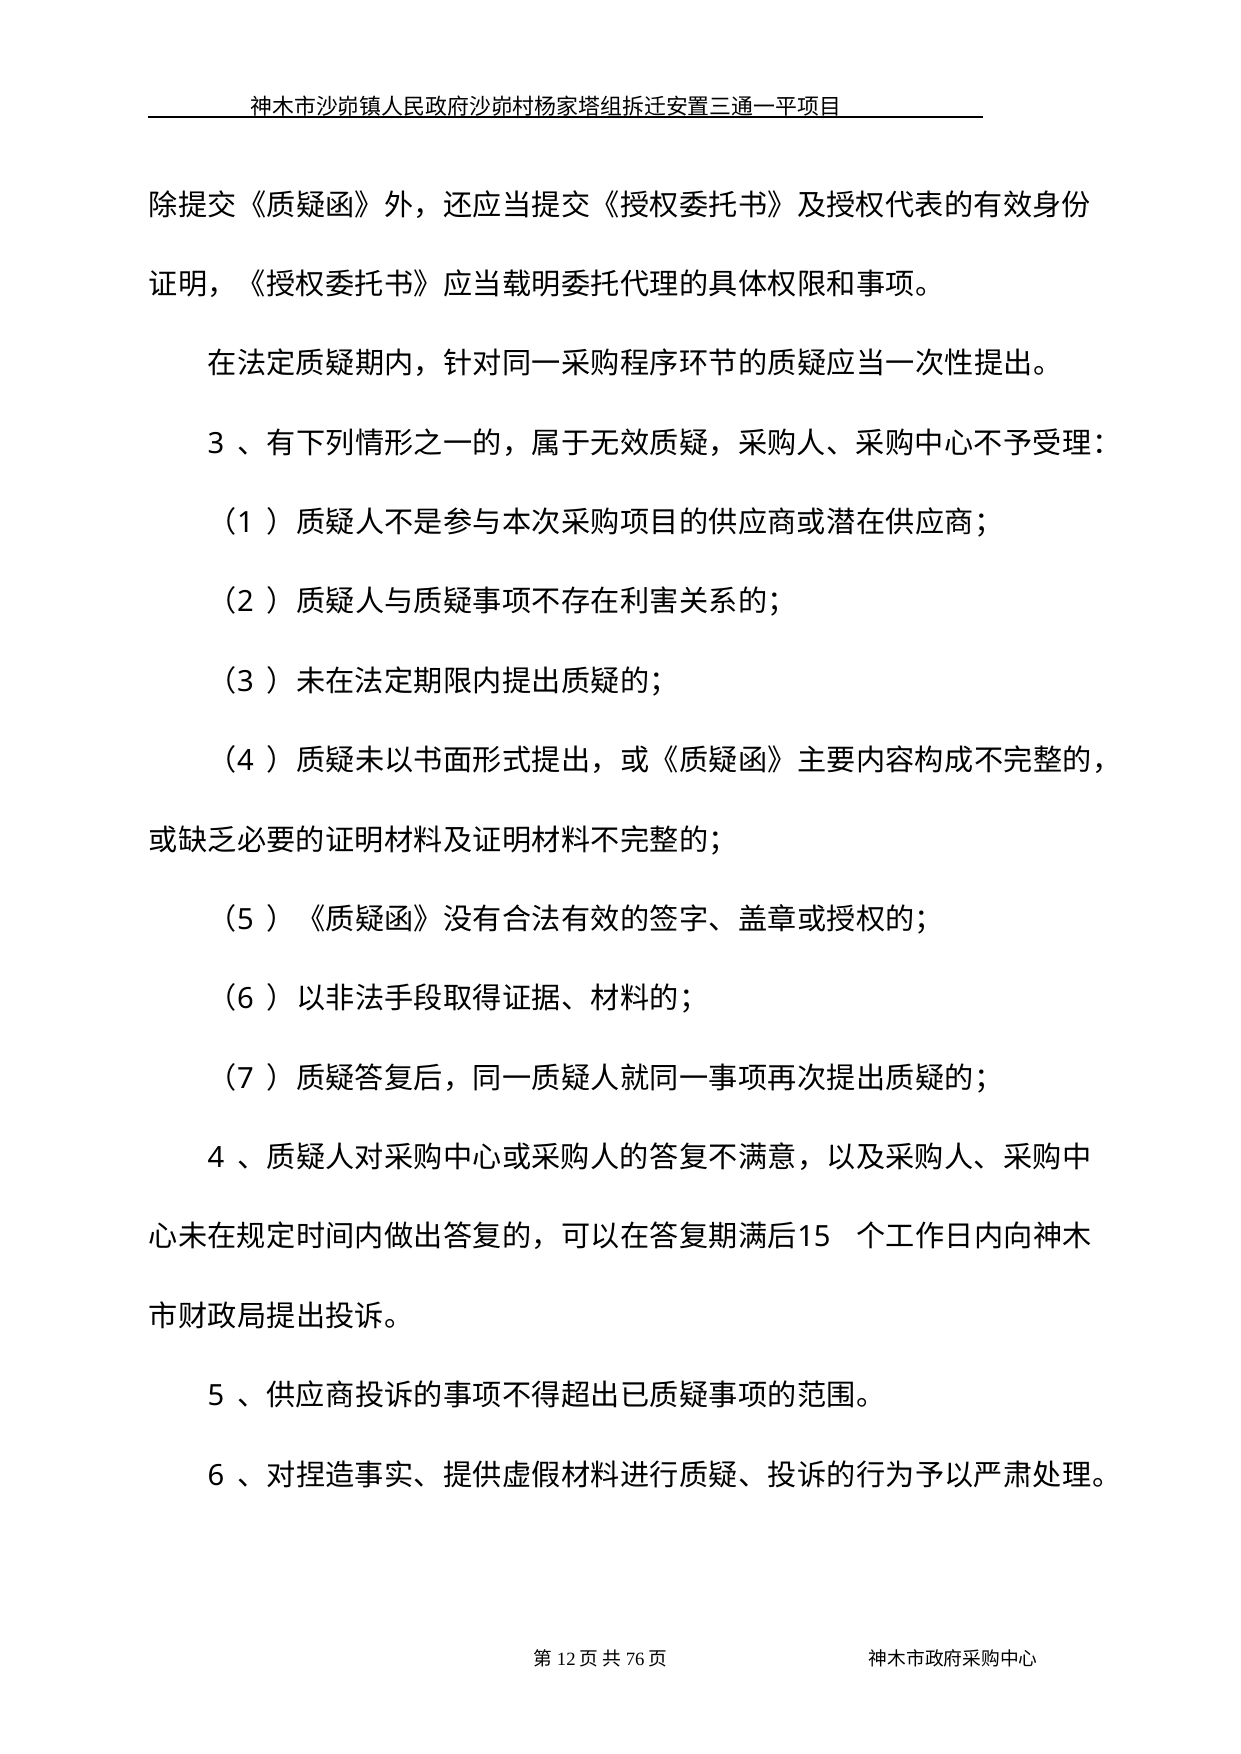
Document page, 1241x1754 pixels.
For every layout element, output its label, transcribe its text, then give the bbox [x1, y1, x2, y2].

text 4、质疑人对采购中心或采购人的答复不满意，以及采购人、采购中心未在规定时间内做出答复的，可以在答复期满后15个工作日内向神木市财政局提出投诉。 [148, 1115, 1092, 1353]
text 3、有下列情形之一的，属于无效质疑，采购人、采购中心不予受理： [148, 401, 1092, 480]
text 5、供应商投诉的事项不得超出已质疑事项的范围。 [148, 1353, 1092, 1433]
text （7）质疑答复后，同一质疑人就同一事项再次提出质疑的； [148, 1036, 1092, 1115]
text （4）质疑未以书面形式提出，或《质疑函》主要内容构成不完整的，或缺乏必要的证明材料及证明材料不完整的； [148, 718, 1092, 877]
text （6）以非法手段取得证据、材料的； [148, 956, 1092, 1036]
text （1）质疑人不是参与本次采购项目的供应商或潜在供应商； [148, 480, 1092, 559]
text 在法定质疑期内，针对同一采购程序环节的质疑应当一次性提出。 [148, 321, 1092, 401]
text （2）质疑人与质疑事项不存在利害关系的； [148, 559, 1092, 639]
text （5）《质疑函》没有合法有效的签字、盖章或授权的； [148, 877, 1092, 956]
text 6、对捏造事实、提供虚假材料进行质疑、投诉的行为予以严肃处理。 [148, 1433, 1092, 1512]
text （3）未在法定期限内提出质疑的； [148, 639, 1092, 718]
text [148, 163, 1092, 321]
